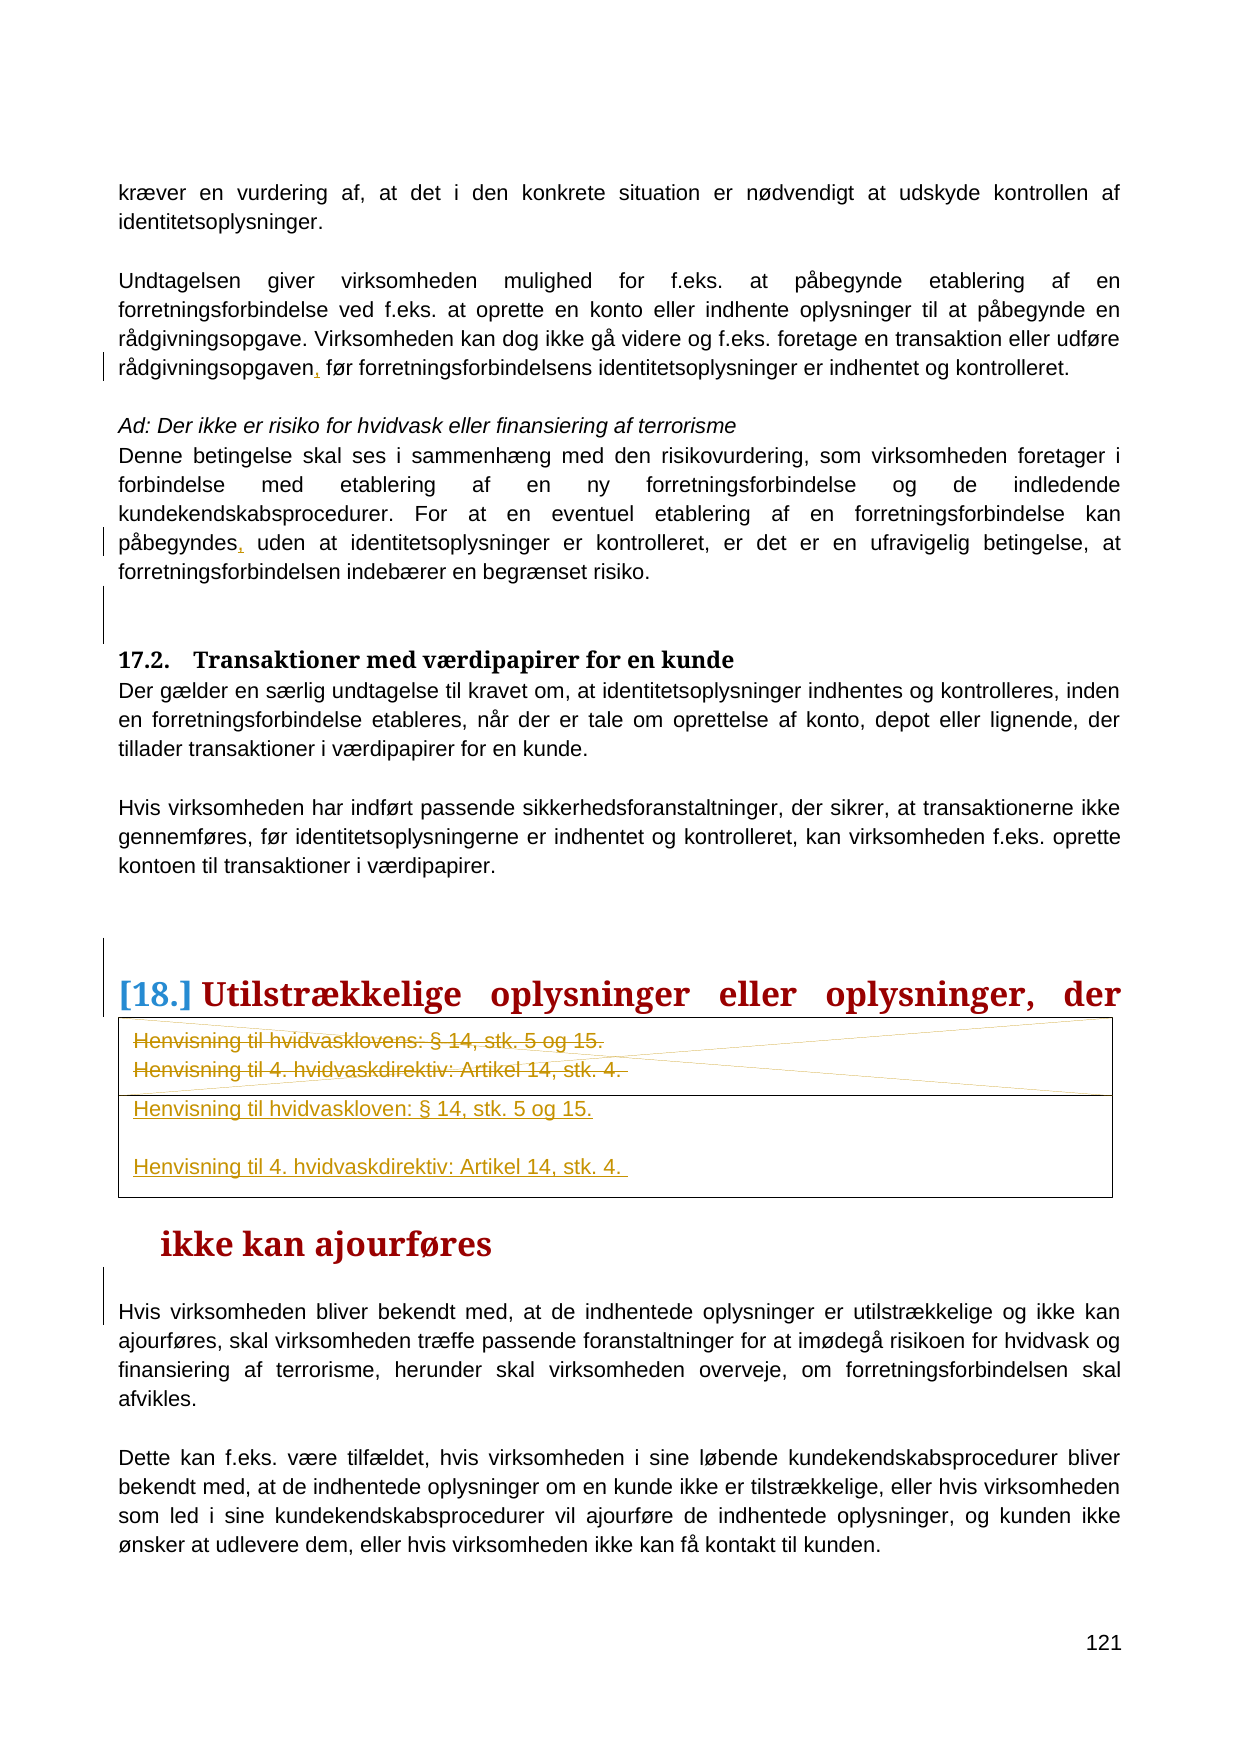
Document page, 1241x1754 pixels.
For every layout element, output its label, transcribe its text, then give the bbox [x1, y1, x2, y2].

text Denne betingelse skal ses i sammenhæng med den risikovurdering, som virksomheden foretager i forbindelse med etablering af en ny forretningsforbindelse og de indledende kundekendskabsprocedurer. For at en eventuel etablering af en forretningsforbindelse kan påbegyndes uden at identitetsoplysninger er kontrolleret, er det er en ufravigelig betingelse, at forretningsforbindelsen indebærer en begrænset risiko. [118, 440, 1122, 586]
text Hvis virksomheden bliver bekendt med, at de indhentede oplysninger er utilstrækkelige og ikke kan ajourføres, skal virksomheden træffe passende foranstaltninger for at imødegå risikoen for hvidvask og finansiering af terrorisme, herunder skal virksomheden overveje, om forretningsforbindelsen skal afvikles. [118, 1296, 1122, 1413]
text Der gælder en særlig undtagelse til kravet om, at identitetsoplysninger indhentes og kontrolleres, inden en forretningsforbindelse etableres, når der er tale om oprettelse af konto, depot eller lignende, der tillader transaktioner i værdipapirer for en kunde. [118, 675, 1122, 763]
text Hvis virksomheden har indført passende sikkerhedsforanstaltninger, der sikrer, at transaktionerne ikke gennemføres, før identitetsoplysningerne er indhentet og kontrolleret, kan virksomheden f.eks. oprette kontoen til transaktioner i værdipapirer. [118, 792, 1122, 879]
subtitle Transaktioner med værdipapirer for en kunde [118, 644, 1122, 675]
text Dette kan f.eks. være tilfældet, hvis virksomheden i sine løbende kundekendskabsprocedurer bliver bekendt med, at de indhentede oplysninger om en kunde ikke er tilstrækkelige, eller hvis virksomheden som led i sine kundekendskabsprocedurer vil ajourføre de indhentede oplysninger, og kunden ikke ønsker at udlevere dem, eller hvis virksomheden ikke kan få kontakt til kunden. [118, 1442, 1122, 1558]
subtitle Utilstrækkelige oplysninger eller oplysninger, der ikke kan ajourføres [118, 967, 1122, 1267]
text Undtagelsen giver virksomheden mulighed for f.eks. at påbegynde etablering af en forretningsforbindelse ved f.eks. at oprette en konto eller indhente oplysninger til at påbegynde en rådgivningsopgave. Virksomheden kan dog ikke gå videre og f.eks. foretage en transaktion eller udføre rådgivningsopgaven før forretningsforbindelsens identitetsoplysninger er indhentet og kontrolleret. [118, 265, 1122, 381]
text Ad: Der ikke er risiko for hvidvask eller finansiering af terrorisme [118, 411, 1122, 440]
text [118, 177, 1122, 236]
